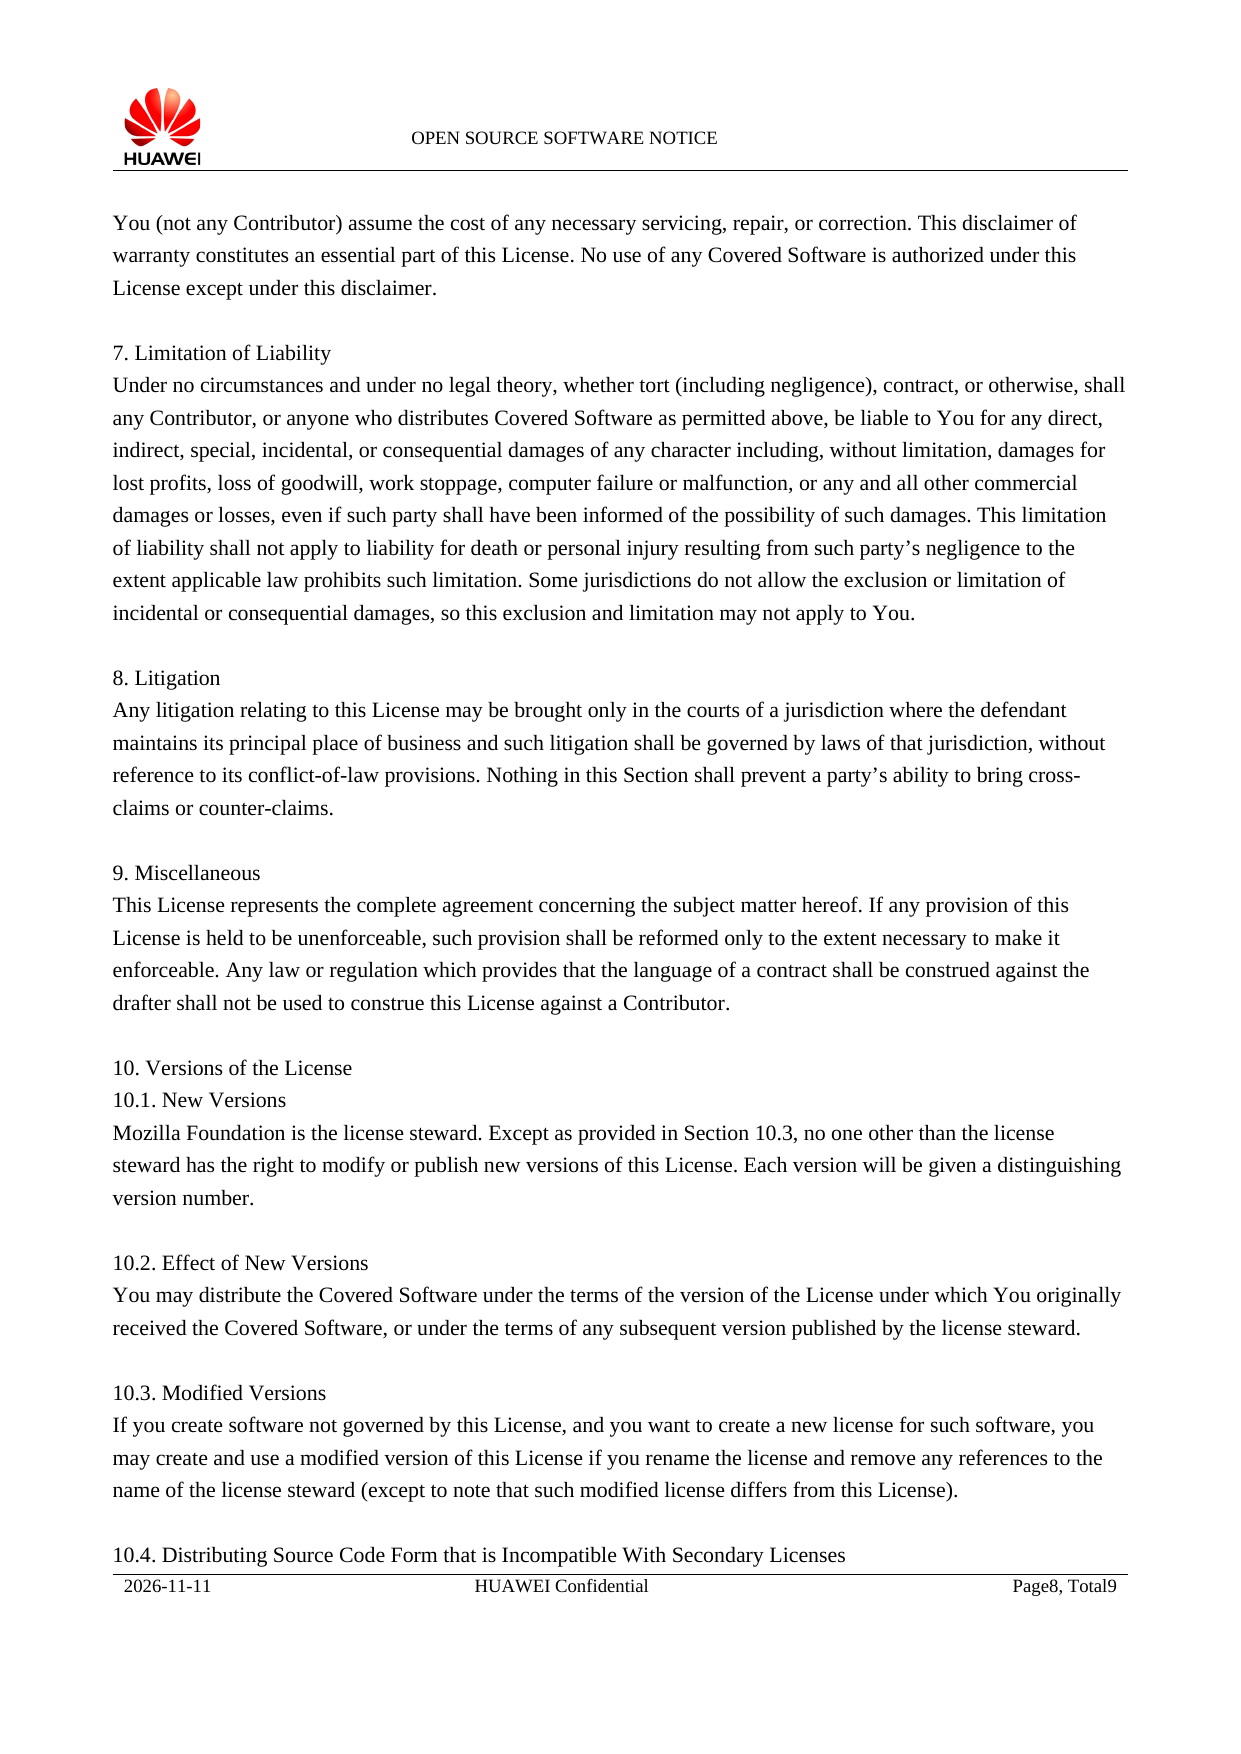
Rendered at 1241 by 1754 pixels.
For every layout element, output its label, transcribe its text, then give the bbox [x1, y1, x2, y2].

picture [124, 88, 201, 165]
